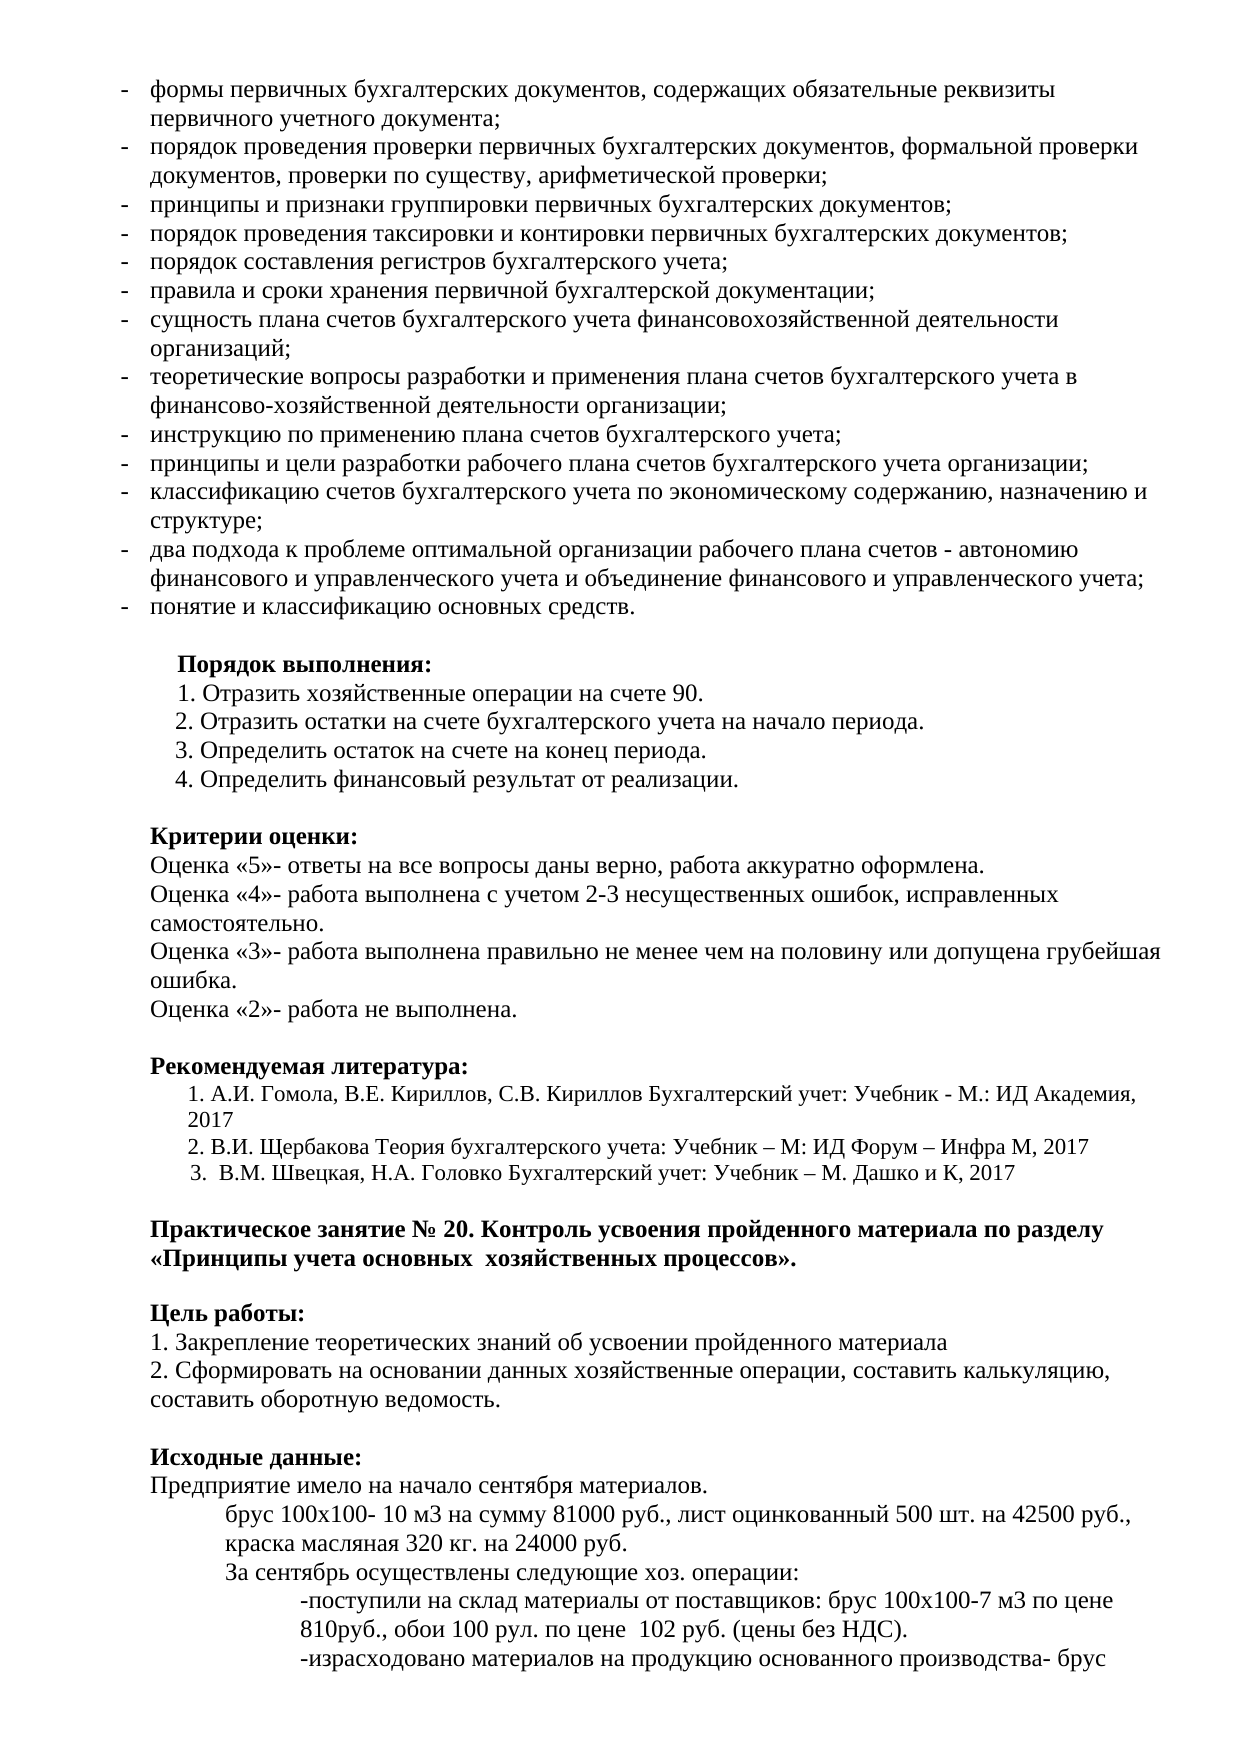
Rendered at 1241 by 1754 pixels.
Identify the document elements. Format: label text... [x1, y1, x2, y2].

text Оценка «5»- ответы на все вопросы даны верно, работа аккуратно оформлена. [150, 850, 1165, 879]
list классификацию счетов бухгалтерского учета по экономическому содержанию, назначению и структуре; [120, 476, 1165, 534]
text Оценка «4»- работа выполнена с учетом 2-3 несущественных ошибок, исправленных самостоятельно. [150, 879, 1165, 936]
text 1. А.И. Гомола, В.Е. Кириллов, С.В. Кириллов Бухгалтерский учет: Учебник - М.: ИД Академия, 2017 [187, 1080, 1165, 1133]
text 2. В.И. Щербакова Теория бухгалтерского учета: Учебник – М: ИД Форум – Инфра М, 2017 [187, 1133, 1165, 1159]
text брус 100х100- 10 м3 на сумму 81000 руб., лист оцинкованный 500 шт. на 42500 руб., краска масляная 320 кг. на 24000 руб. [225, 1499, 1165, 1557]
text -поступили на склад материалы от поставщиков: брус 100х100-7 м3 по цене 810руб., обои 100 рул. по цене 102 руб. (цены без НДС). [300, 1586, 1165, 1643]
list формы первичных бухгалтерских документов, содержащих обязательные реквизиты первичного учетного документа; [120, 74, 1165, 131]
text 2. Отразить остатки на счете бухгалтерского учета на начало периода. [150, 706, 1165, 735]
text Оценка «2»- работа не выполнена. [150, 994, 1165, 1023]
text Предприятие имело на начало сентября материалов. [150, 1471, 1165, 1499]
text Практическое занятие № 20. Контроль усвоения пройденного материала по разделу «Принципы учета основных хозяйственных процессов». [150, 1214, 1165, 1272]
list теоретические вопросы разработки и применения плана счетов бухгалтерского учета в финансово-хозяйственной деятельности организации; [120, 361, 1165, 419]
list порядок проведения проверки первичных бухгалтерских документов, формальной проверки документов, проверки по существу, арифметической проверки; [120, 131, 1165, 189]
text За сентябрь осуществлены следующие хоз. операции: [225, 1557, 1165, 1586]
text 4. Определить финансовый результат от реализации. [150, 764, 1165, 793]
subtitle 2. Сформировать на основании данных хозяйственные операции, составить калькуляцию, составить оборотную ведомость. [150, 1356, 1151, 1413]
text 3. В.М. Швецкая, Н.А. Головко Бухгалтерский учет: Учебник – М. Дашко и К, 2017 [150, 1159, 1165, 1186]
list порядок проведения таксировки и контировки первичных бухгалтерских документов; [120, 218, 1165, 246]
text 3. Определить остаток на счете на конец периода. [150, 735, 1165, 764]
text Цель работы: [150, 1298, 1165, 1327]
list сущность плана счетов бухгалтерского учета финансовохозяйственной деятельности организаций; [120, 304, 1165, 361]
list понятие и классификацию основных средств. [120, 591, 1165, 620]
text 1. Отразить хозяйственные операции на счете 90. [177, 678, 1165, 706]
list правила и сроки хранения первичной бухгалтерской документации; [120, 275, 1165, 304]
subtitle 1. Закрепление теоретических знаний об усвоении пройденного материала [150, 1327, 1151, 1356]
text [300, 1643, 1165, 1672]
text Рекомендуемая литература: [150, 1051, 1165, 1080]
list два подхода к проблеме оптимальной организации рабочего плана счетов - автономию финансового и управленческого учета и объединение финансового и управленческого учета; [120, 534, 1165, 591]
text Оценка «3»- работа выполнена правильно не менее чем на половину или допущена грубейшая ошибка. [150, 936, 1165, 994]
text Критерии оценки: [150, 821, 1165, 850]
text Порядок выполнения: [177, 649, 1165, 678]
text Исходные данные: [150, 1442, 1165, 1471]
list принципы и признаки группировки первичных бухгалтерских документов; [120, 189, 1165, 218]
list порядок составления регистров бухгалтерского учета; [120, 246, 1165, 275]
list принципы и цели разработки рабочего плана счетов бухгалтерского учета организации; [120, 448, 1165, 476]
list инструкцию по применению плана счетов бухгалтерского учета; [120, 419, 1165, 448]
